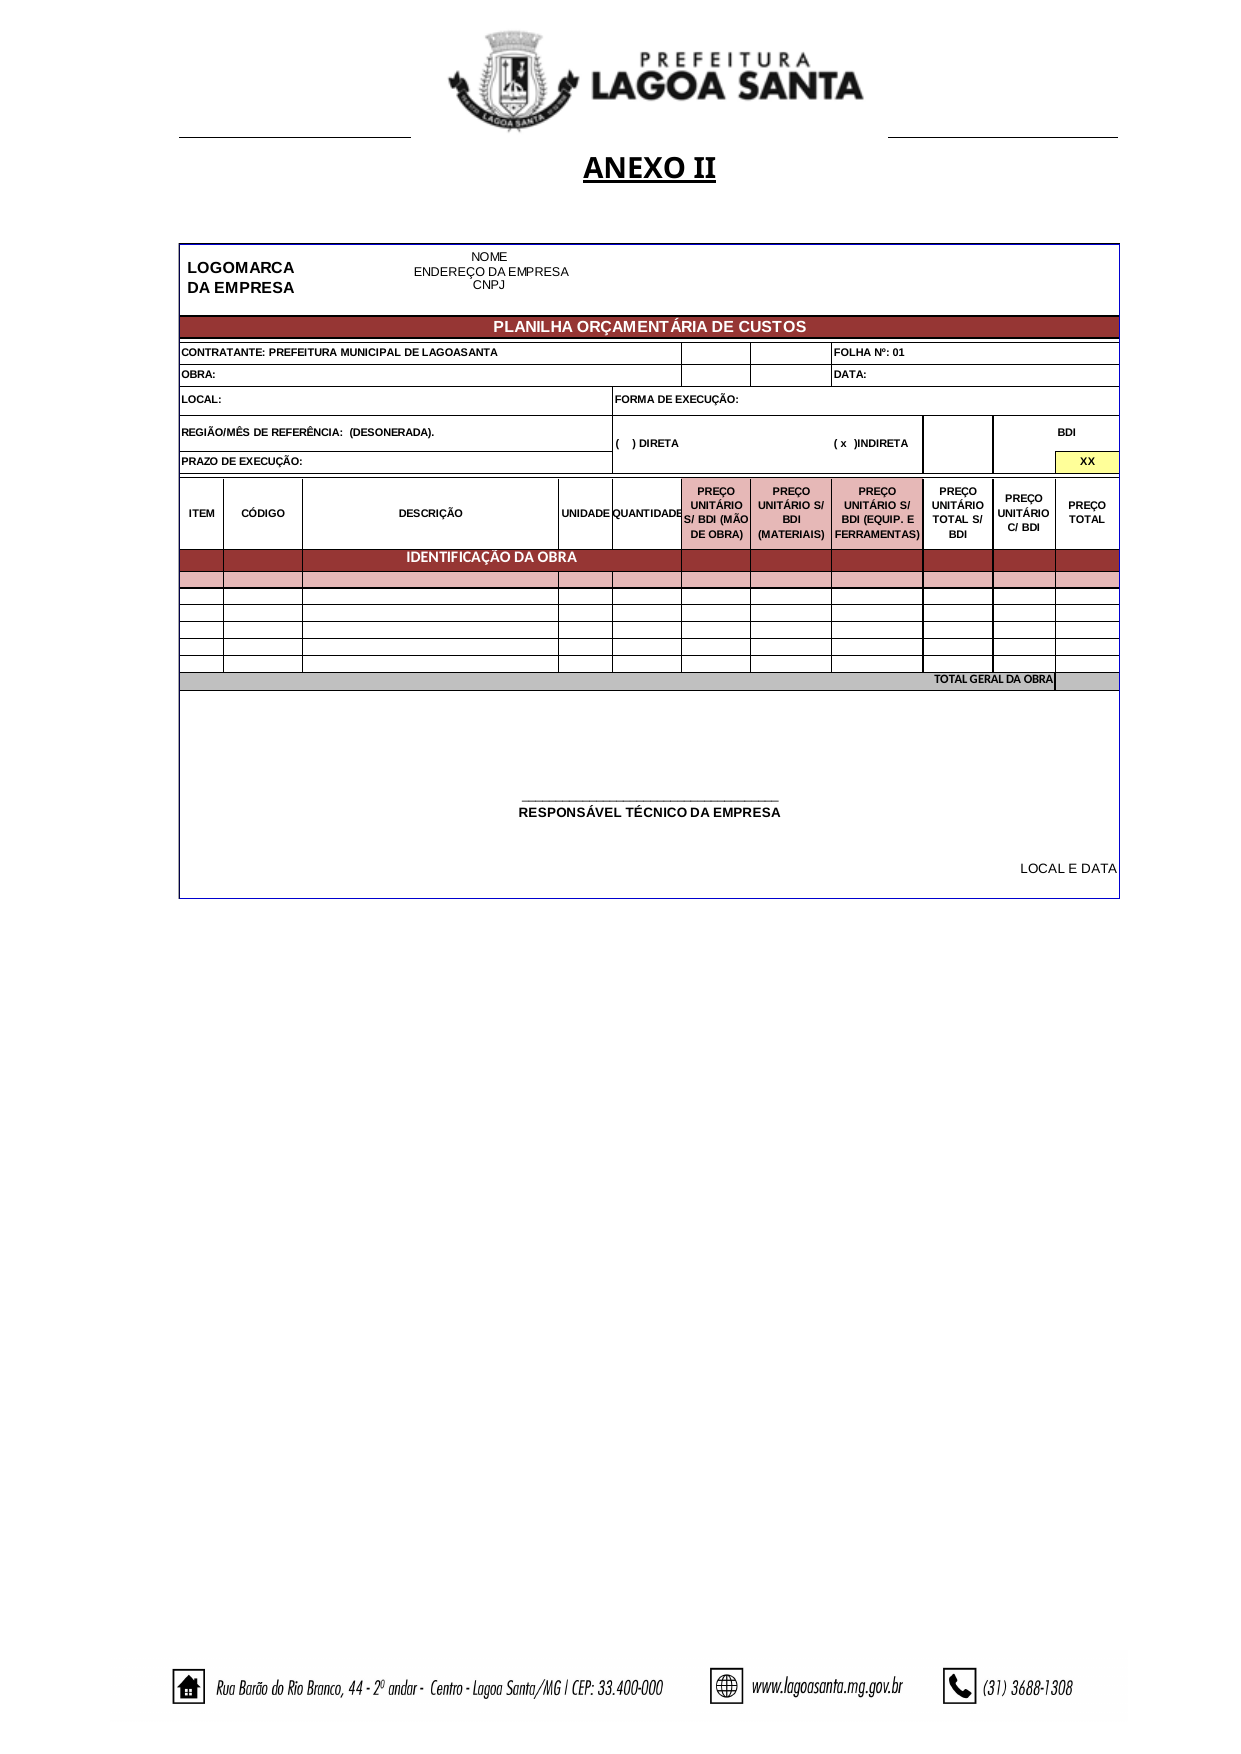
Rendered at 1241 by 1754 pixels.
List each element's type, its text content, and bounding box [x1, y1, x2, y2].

text ANEXO II [177, 147, 1122, 187]
picture [411, 0, 888, 147]
picture [109, 1650, 1128, 1722]
